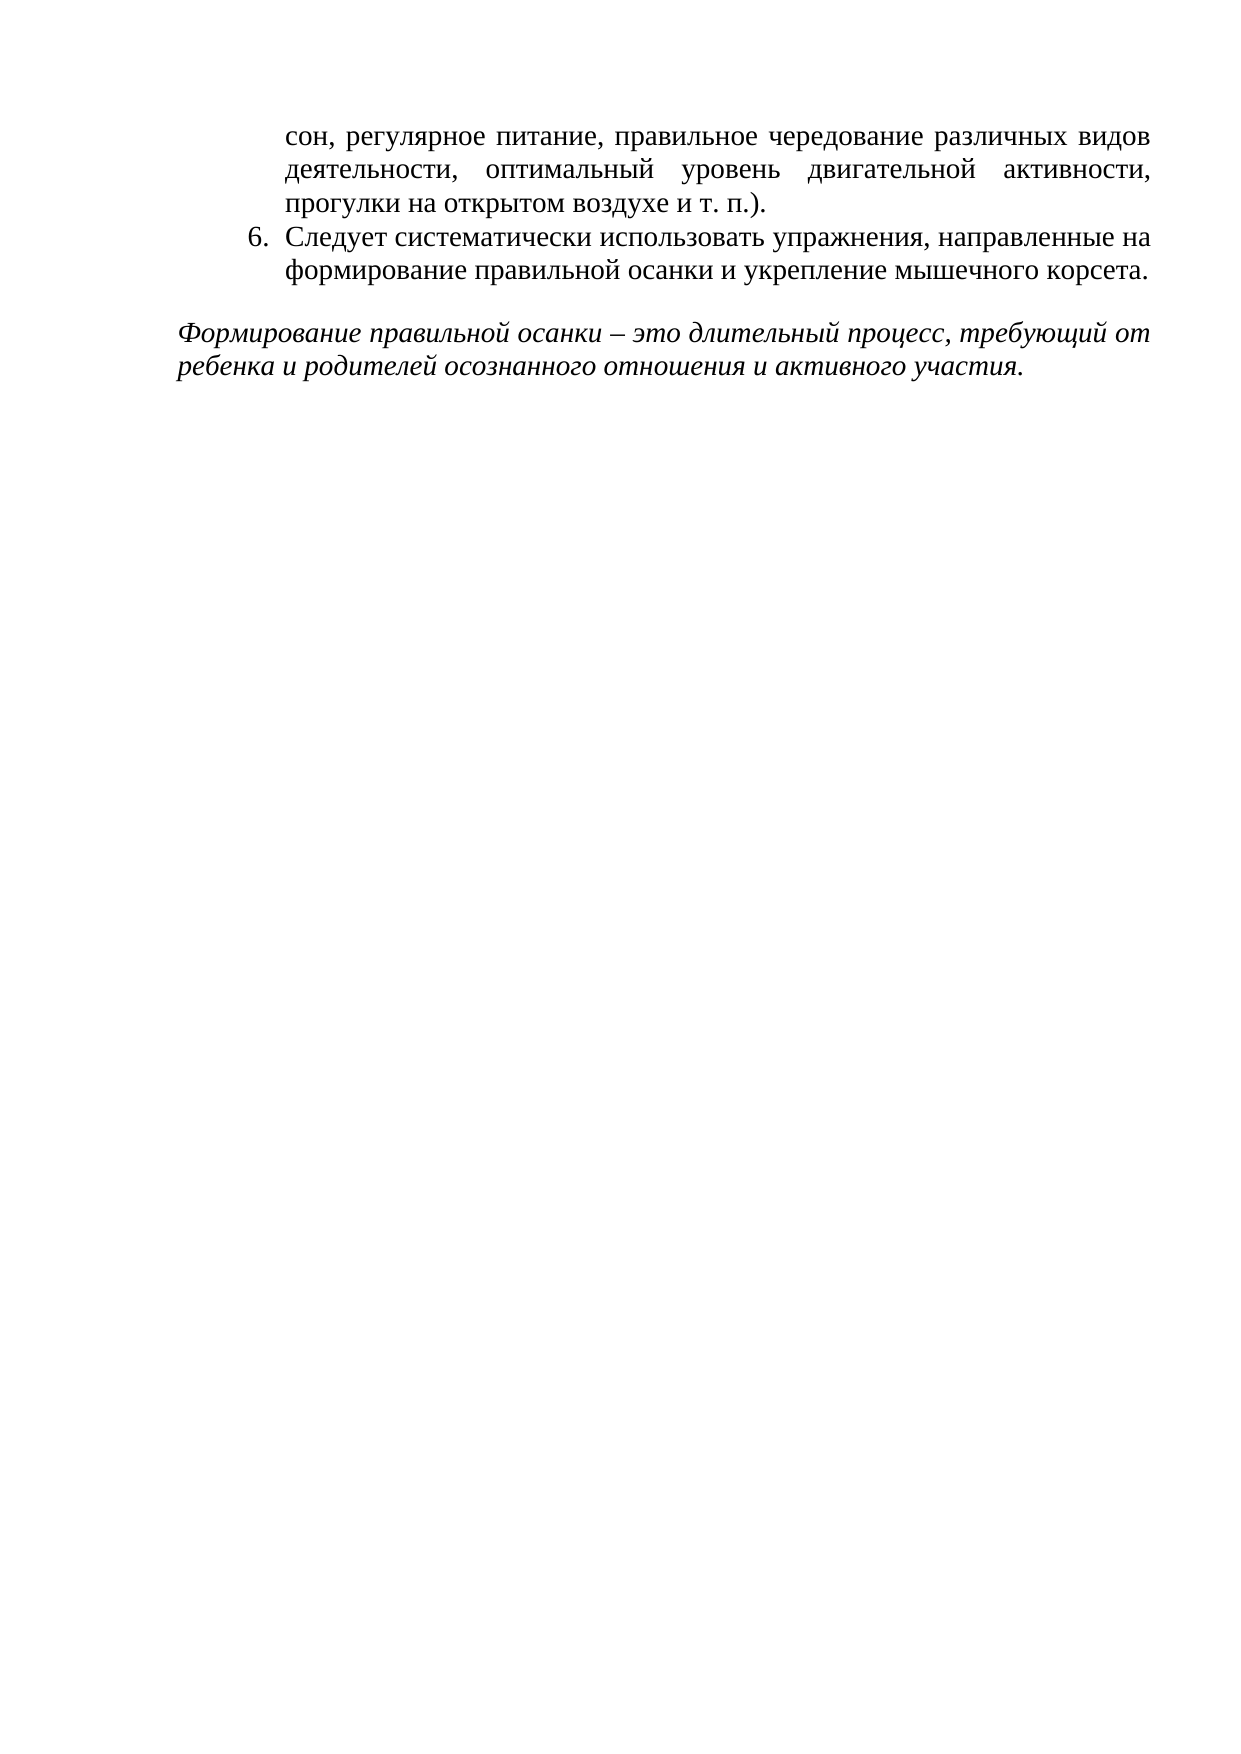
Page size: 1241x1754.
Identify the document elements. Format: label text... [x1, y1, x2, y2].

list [247, 118, 1152, 219]
text Формирование правильной осанки – это длительный процесс, требующий от ребенка и родителей осознанного отношения и активного участия. [177, 315, 1152, 382]
list Следует систематически использовать упражнения, направленные на формирование правильной осанки и укрепление мышечного корсета. [247, 219, 1152, 286]
